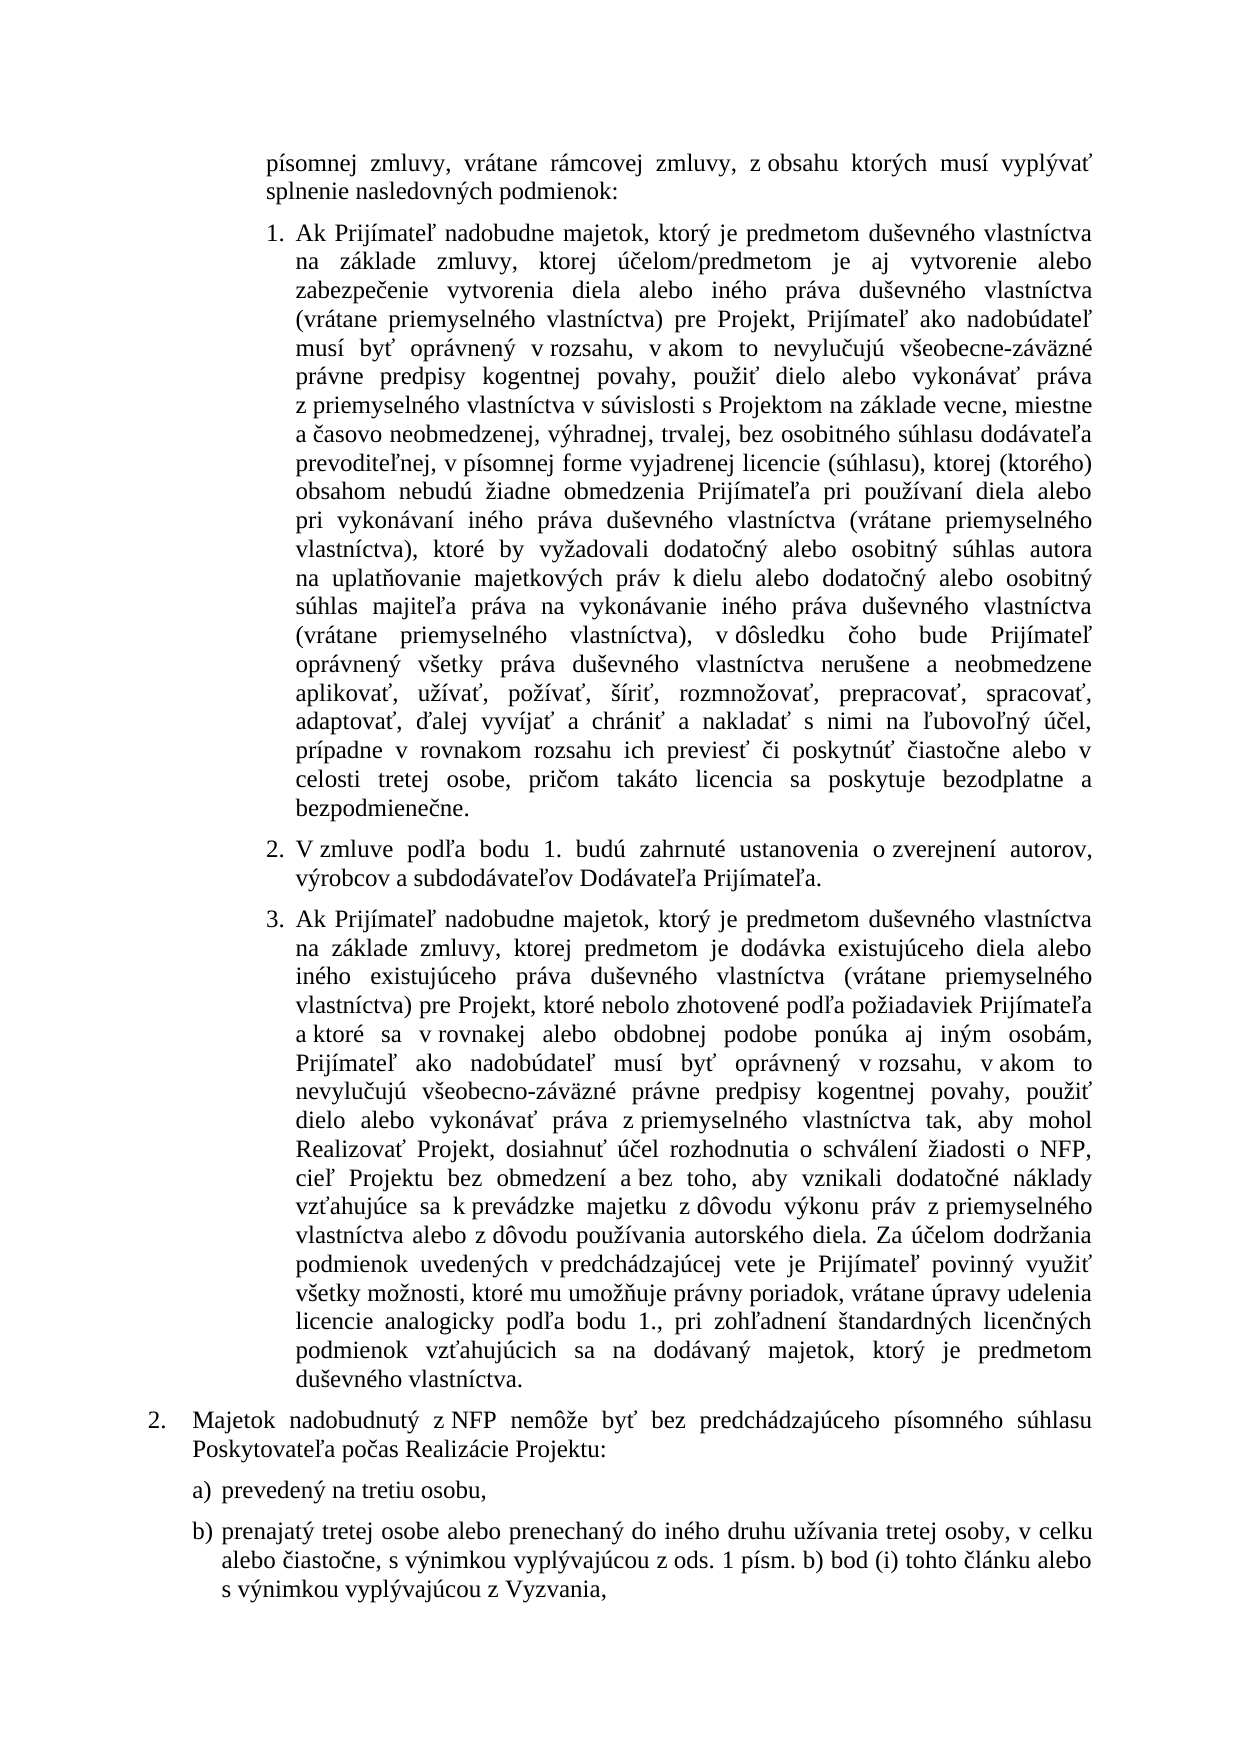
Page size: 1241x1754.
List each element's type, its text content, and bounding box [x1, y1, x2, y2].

list V zmluve podľa bodu 1. budú zahrnuté ustanovenia o zverejnení autorov, výrobcov a subdodávateľov Dodávateľa Prijímateľa. [266, 834, 1093, 891]
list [221, 148, 1093, 205]
list Majetok nadobudnutý z NFP nemôže byť bez predchádzajúceho písomného súhlasu Poskytovateľa počas Realizácie Projektu: [148, 1405, 1093, 1463]
list prenajatý tretej osobe alebo prenechaný do iného druhu užívania tretej osoby, v celku alebo čiastočne, s výnimkou vyplývajúcou z ods. 1 písm. b) bod (i) tohto článku alebo s výnimkou vyplývajúcou z Vyzvania, [192, 1516, 1093, 1603]
list prevedený na tretiu osobu, [192, 1475, 1093, 1504]
list Ak Prijímateľ nadobudne majetok, ktorý je predmetom duševného vlastníctva na základe zmluvy, ktorej účelom/predmetom je aj vytvorenie alebo zabezpečenie vytvorenia diela alebo iného práva duševného vlastníctva (vrátane priemyselného vlastníctva) pre Projekt, Prijímateľ ako nadobúdateľ musí byť oprávnený v rozsahu, v akom to nevylučujú všeobecne-záväzné právne predpisy kogentnej povahy, použiť dielo alebo vykonávať práva z priemyselného vlastníctva v súvislosti s Projektom na základe vecne, miestne a časovo neobmedzenej, výhradnej, trvalej, bez osobitného súhlasu dodávateľa prevoditeľnej, v písomnej forme vyjadrenej licencie (súhlasu), ktorej (ktorého) obsahom nebudú žiadne obmedzenia Prijímateľa pri používaní diela alebo pri vykonávaní iného práva duševného vlastníctva (vrátane priemyselného vlastníctva), ktoré by vyžadovali dodatočný alebo osobitný súhlas autora na uplatňovanie majetkových práv k dielu alebo dodatočný alebo osobitný súhlas majiteľa práva na vykonávanie iného práva duševného vlastníctva (vrátane priemyselného vlastníctva), v dôsledku čoho bude Prijímateľ oprávnený všetky práva duševného vlastníctva nerušene a neobmedzene aplikovať, užívať, požívať, šíriť, rozmnožovať, prepracovať, spracovať, adaptovať, ďalej vyvíjať a chrániť a nakladať s nimi na ľubovoľný účel, prípadne v rovnakom rozsahu ich previesť či poskytnúť čiastočne alebo v celosti tretej osobe, pričom takáto licencia sa poskytuje bezodplatne a bezpodmienečne. [266, 218, 1093, 821]
list Ak Prijímateľ nadobudne majetok, ktorý je predmetom duševného vlastníctva na základe zmluvy, ktorej predmetom je dodávka existujúceho diela alebo iného existujúceho práva duševného vlastníctva (vrátane priemyselného vlastníctva) pre Projekt, ktoré nebolo zhotovené podľa požiadaviek Prijímateľa a ktoré sa v rovnakej alebo obdobnej podobe ponúka aj iným osobám, Prijímateľ ako nadobúdateľ musí byť oprávnený v rozsahu, v akom to nevylučujú všeobecno-záväzné právne predpisy kogentnej povahy, použiť dielo alebo vykonávať práva z priemyselného vlastníctva tak, aby mohol Realizovať Projekt, dosiahnuť účel rozhodnutia o schválení žiadosti o NFP, cieľ Projektu bez obmedzení a bez toho, aby vznikali dodatočné náklady vzťahujúce sa k prevádzke majetku z dôvodu výkonu práv z priemyselného vlastníctva alebo z dôvodu používania autorského diela. Za účelom dodržania podmienok uvedených v predchádzajúcej vete je Prijímateľ povinný využiť všetky možnosti, ktoré mu umožňuje právny poriadok, vrátane úpravy udelenia licencie analogicky podľa bodu 1., pri zohľadnení štandardných licenčných podmienok vzťahujúcich sa na dodávaný majetok, ktorý je predmetom duševného vlastníctva. [266, 904, 1093, 1393]
